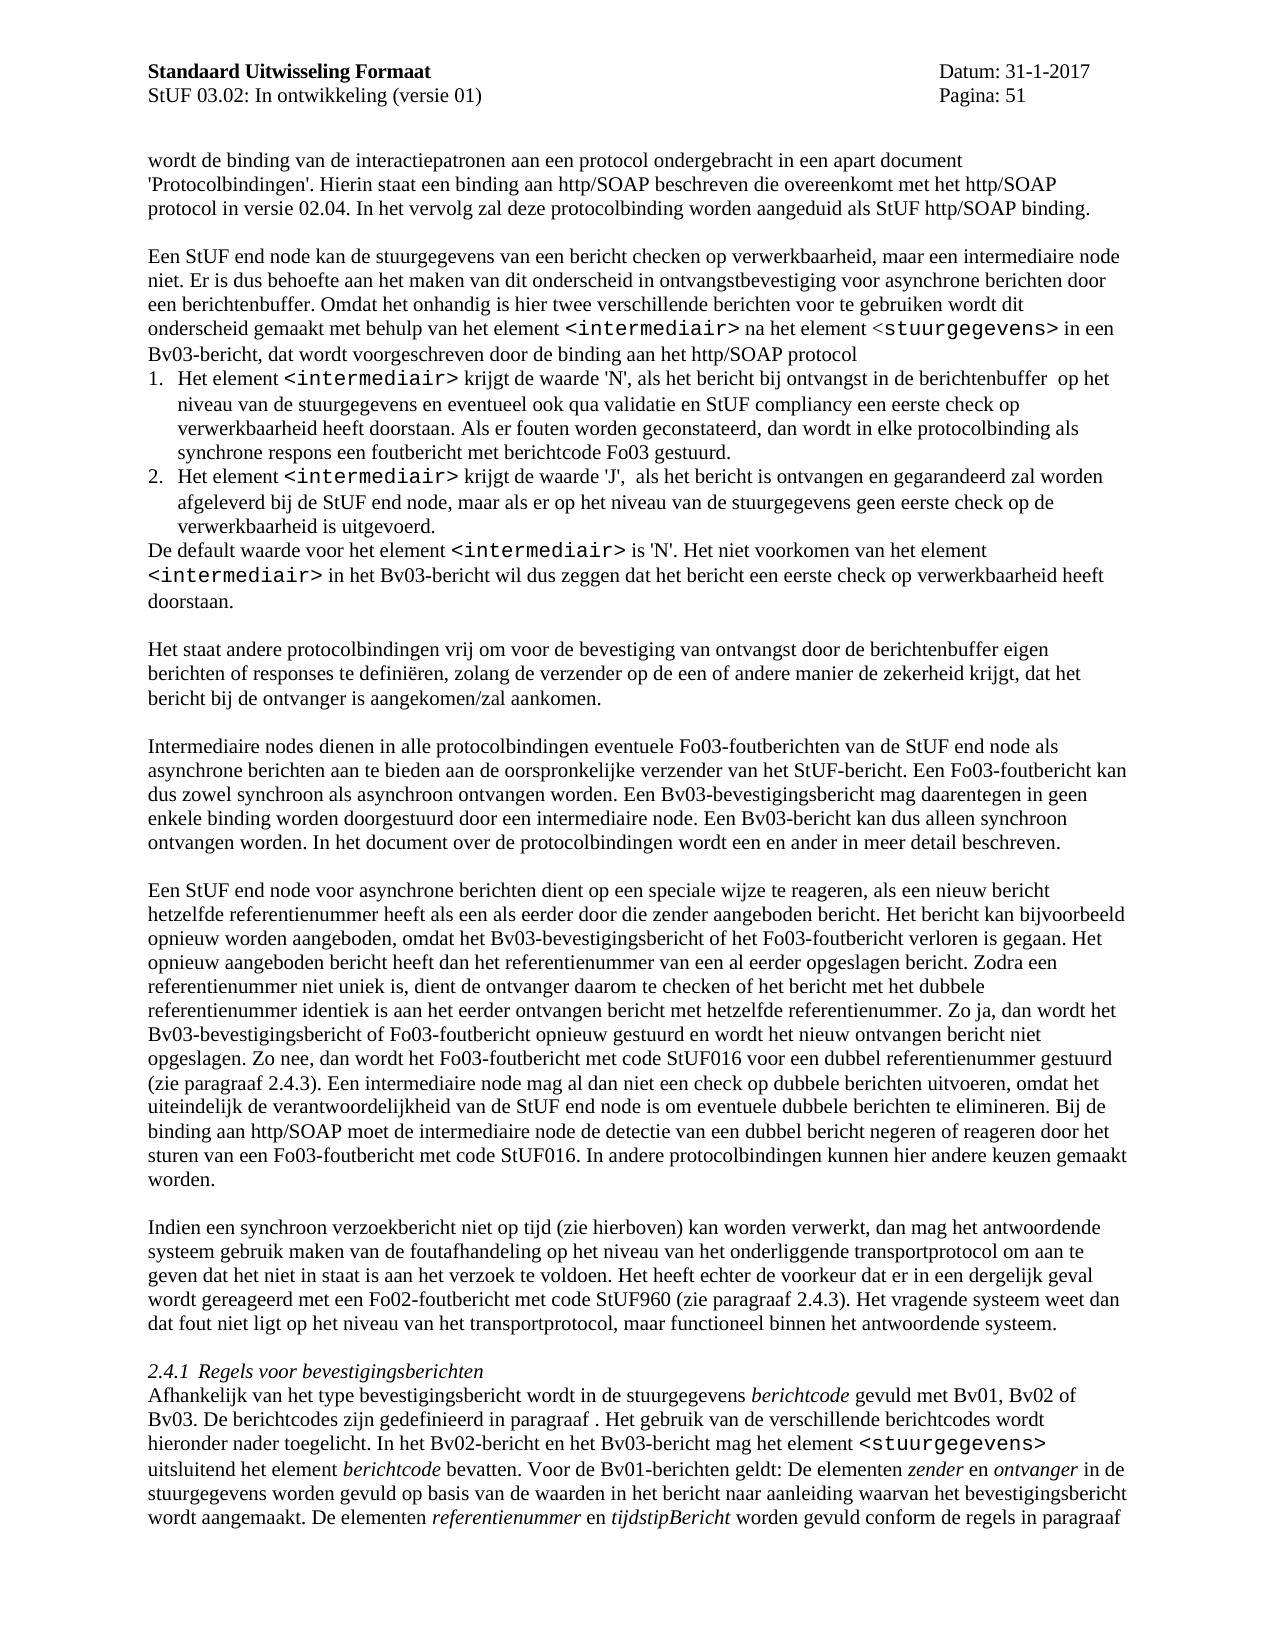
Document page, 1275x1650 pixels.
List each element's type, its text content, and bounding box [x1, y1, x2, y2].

text Het staat andere protocolbindingen vrij om voor de bevestiging van ontvangst door de berichtenbuffer eigen berichten of responses te definiëren, zolang de verzender op de een of andere manier de zekerheid krijgt, dat het bericht bij de ontvanger is aangekomen/zal aankomen. [148, 637, 1127, 709]
list Het element <intermediair> krijgt de waarde 'N', als het bericht bij ontvangst in de berichtenbuffer op het niveau van de stuurgegevens en eventueel ook qua validatie en StUF compliancy een eerste check op verwerkbaarheid heeft doorstaan. Als er fouten worden geconstateerd, dan wordt in elke protocolbinding als synchrone respons een foutbericht met berichtcode Fo03 gestuurd. [148, 366, 1127, 464]
text Een StUF end node voor asynchrone berichten dient op een speciale wijze te reageren, als een nieuw bericht hetzelfde referentienummer heeft als een als eerder door die zender aangeboden bericht. Het bericht kan bijvoorbeeld opnieuw worden aangeboden, omdat het Bv03-bevestigingsbericht of het Fo03-foutbericht verloren is gegaan. Het opnieuw aangeboden bericht heeft dan het referentienummer van een al eerder opgeslagen bericht. Zodra een referentienummer niet uniek is, dient de ontvanger daarom te checken of het bericht met het dubbele referentienummer identiek is aan het eerder ontvangen bericht met hetzelfde referentienummer. Zo ja, dan wordt het Bv03-bevestigingsbericht of Fo03-foutbericht opnieuw gestuurd en wordt het nieuw ontvangen bericht niet opgeslagen. Zo nee, dan wordt het Fo03-foutbericht met code StUF016 voor een dubbel referentienummer gestuurd (zie paragraaf 4.4.3). Een intermediaire node mag al dan niet een check op dubbele berichten uitvoeren, omdat het uiteindelijk de verantwoordelijkheid van de StUF end node is om eventuele dubbele berichten te elimineren. Bij de binding aan http/SOAP moet de intermediaire node de detectie van een dubbel bericht negeren of reageren door het sturen van een Fo03-foutbericht met code StUF016. In andere protocolbindingen kunnen hier andere keuzen gemaakt worden. [148, 878, 1127, 1191]
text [148, 148, 1127, 220]
list Het element <intermediair> krijgt de waarde 'J', als het bericht is ontvangen en gegarandeerd zal worden afgeleverd bij de StUF end node, maar als er op het niveau van de stuurgegevens geen eerste check op de verwerkbaarheid is uitgevoerd. [148, 464, 1127, 538]
text De default waarde voor het element <intermediair> is 'N'. Het niet voorkomen van het element <intermediair> in het Bv03-bericht wil dus zeggen dat het bericht een eerste check op verwerkbaarheid heeft doorstaan. [148, 538, 1127, 613]
subtitle Regels voor bevestigingsberichten [148, 1359, 1127, 1383]
text Indien een synchroon verzoekbericht niet op tijd (zie hierboven) kan worden verwerkt, dan mag het antwoordende systeem gebruik maken van de foutafhandeling op het niveau van het onderliggende transportprotocol om aan te geven dat het niet in staat is aan het verzoek te voldoen. Het heeft echter de voorkeur dat er in een dergelijk geval wordt gereageerd met een Fo02-foutbericht met code StUF960 (zie paragraaf 4.4.3). Het vragende systeem weet dan dat fout niet ligt op het niveau van het transportprotocol, maar functioneel binnen het antwoordende systeem. [148, 1215, 1127, 1335]
text Een StUF end node kan de stuurgegevens van een bericht checken op verwerkbaarheid, maar een intermediaire node niet. Er is dus behoefte aan het maken van dit onderscheid in ontvangstbevestiging voor asynchrone berichten door een berichtenbuffer. Omdat het onhandig is hier twee verschillende berichten voor te gebruiken wordt dit onderscheid gemaakt met behulp van het element <intermediair> na het element <stuurgegevens> in een Bv03-bericht, dat wordt voorgeschreven door de binding aan het http/SOAP protocol [148, 244, 1127, 366]
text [148, 1383, 1127, 1529]
text Intermediaire nodes dienen in alle protocolbindingen eventuele Fo03-foutberichten van de StUF end node als asynchrone berichten aan te bieden aan de oorspronkelijke verzender van het StUF-bericht. Een Fo03-foutbericht kan dus zowel synchroon als asynchroon ontvangen worden. Een Bv03-bevestigingsbericht mag daarentegen in geen enkele binding worden doorgestuurd door een intermediaire node. Een Bv03-bericht kan dus alleen synchroon ontvangen worden. In het document over de protocolbindingen wordt een en ander in meer detail beschreven. [148, 733, 1127, 854]
